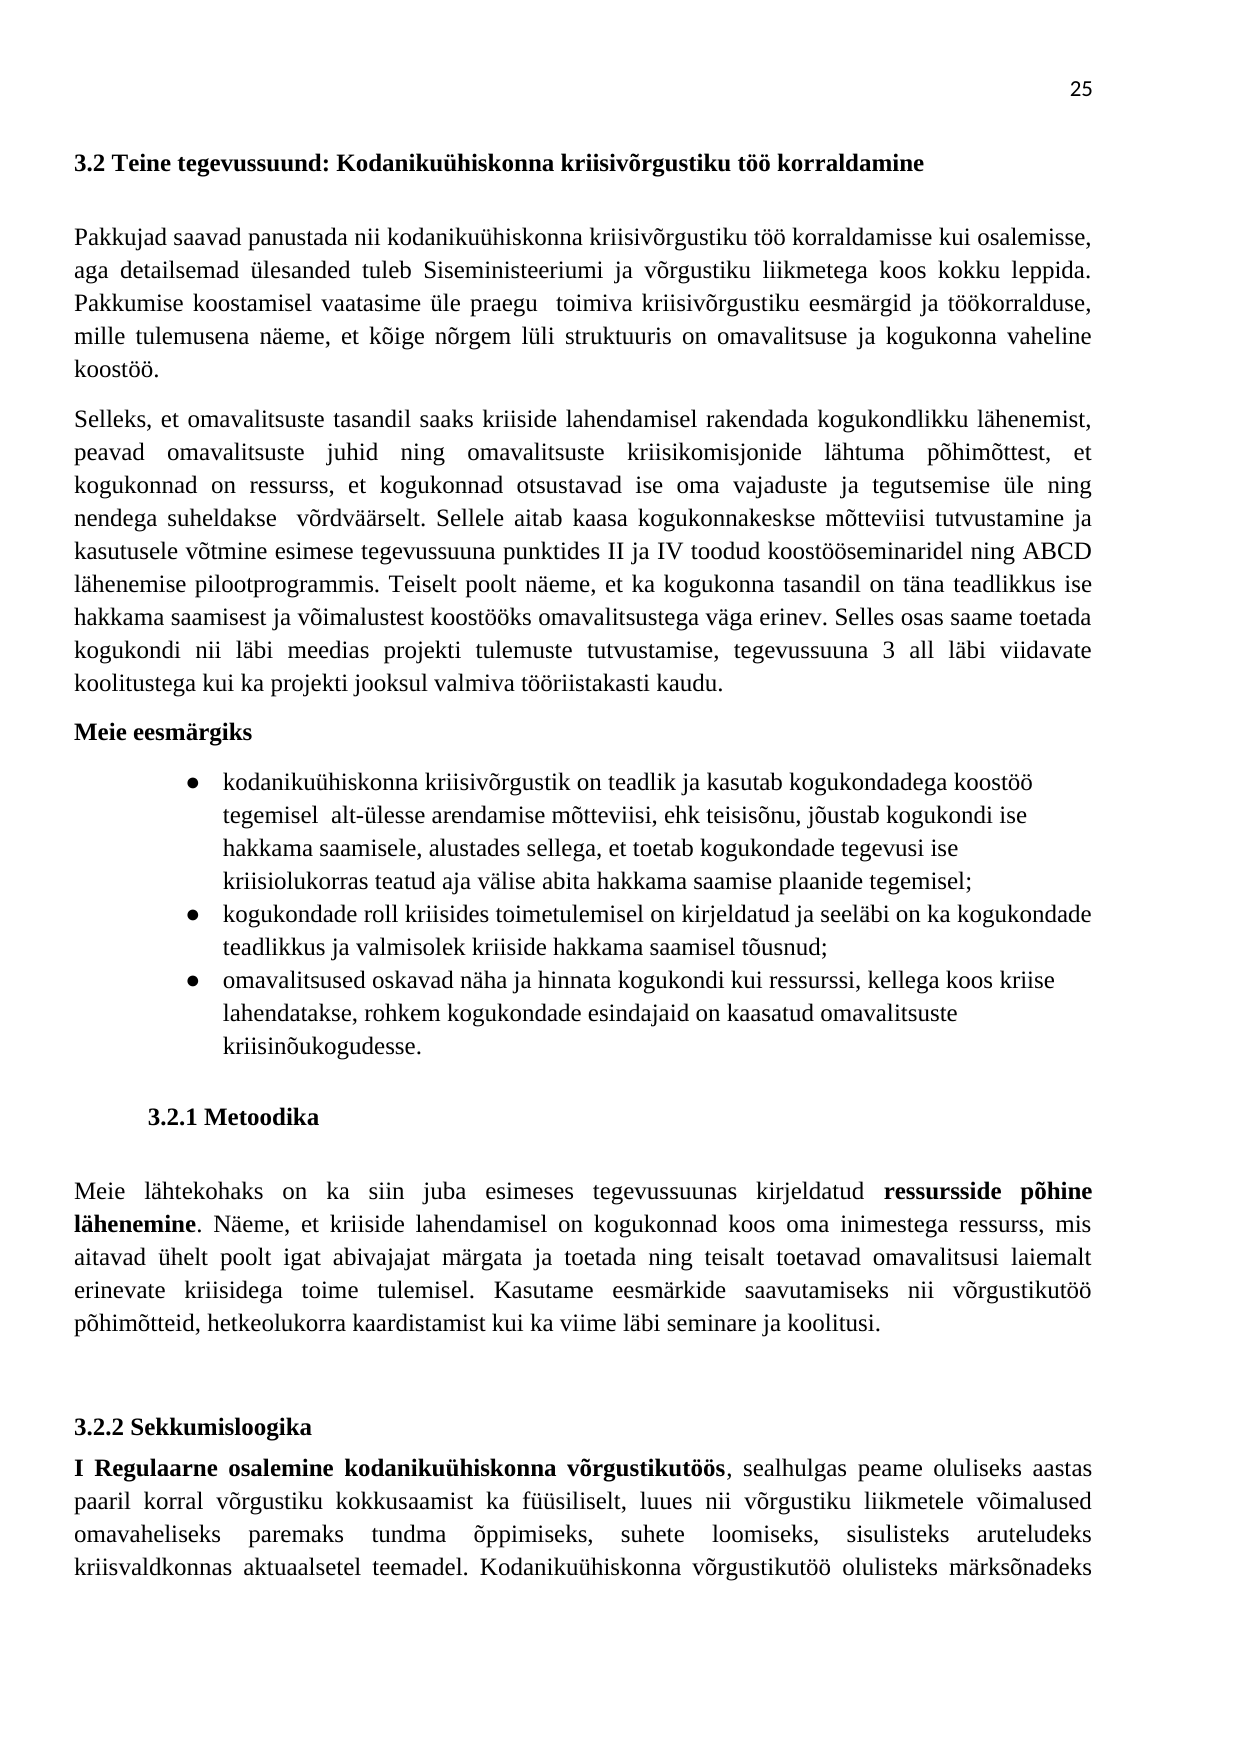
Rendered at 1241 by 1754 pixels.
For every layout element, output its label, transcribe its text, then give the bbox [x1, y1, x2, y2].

subtitle 3.2 Teine tegevussuund: Kodanikuühiskonna kriisivõrgustiku töö korraldamine [74, 148, 1093, 176]
list kodanikuühiskonna kriisivõrgustik on teadlik ja kasutab kogukondadega koostöö tegemisel alt-ülesse arendamise mõtteviisi, ehk teisisõnu, jõustab kogukondi ise hakkama saamisele, alustades sellega, et toetab kogukondade tegevusi ise kriisiolukorras teatud aja välise abita hakkama saamise plaanide tegemisel; [185, 767, 1093, 895]
list omavalitsused oskavad näha ja hinnata kogukondi kui ressurssi, kellega koos kriise lahendatakse, rohkem kogukondade esindajaid on kaasatud omavalitsuste kriisinõukogudesse. [185, 965, 1093, 1060]
text Meie lähtekohaks on ka siin juba esimeses tegevussuunas kirjeldatud ressursside põhine lähenemine. Näeme, et kriiside lahendamisel on kogukonnad koos oma inimestega ressurss, mis aitavad ühelt poolt igat abivajajat märgata ja toetada ning teisalt toetavad omavalitsusi laiemalt erinevate kriisidega toime tulemisel. Kasutame eesmärkide saavutamiseks nii võrgustikutöö põhimõtteid, hetkeolukorra kaardistamist kui ka viime läbi seminare ja koolitusi. [74, 1143, 1093, 1337]
subtitle 3.2.1 Metoodika [148, 1102, 1093, 1131]
text Pakkujad saavad panustada nii kodanikuühiskonna kriisivõrgustiku töö korraldamisse kui osalemisse, aga detailsemad ülesanded tuleb Siseministeeriumi ja võrgustiku liikmetega koos kokku leppida. Pakkumise koostamisel vaatasime üle praegu toimiva kriisivõrgustiku eesmärgid ja töökorralduse, mille tulemusena näeme, et kõige nõrgem lüli struktuuris on omavalitsuse ja kogukonna vaheline koostöö. [74, 189, 1093, 383]
text Meie eesmärgiks [74, 717, 1093, 746]
subtitle 3.2.2 Sekkumisloogika [74, 1379, 1093, 1441]
list kogukondade roll kriisides toimetulemisel on kirjeldatud ja seeläbi on ka kogukondade teadlikkus ja valmisolek kriiside hakkama saamisel tõusnud; [185, 899, 1093, 961]
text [74, 1453, 1093, 1581]
text Selleks, et omavalitsuste tasandil saaks kriiside lahendamisel rakendada kogukondlikku lähenemist, peavad omavalitsuste juhid ning omavalitsuste kriisikomisjonide lähtuma põhimõttest, et kogukonnad on ressurss, et kogukonnad otsustavad ise oma vajaduste ja tegutsemise üle ning nendega suheldakse võrdväärselt. Sellele aitab kaasa kogukonnakeskse mõtteviisi tutvustamine ja kasutusele võtmine esimese tegevussuuna punktides II ja IV toodud koostööseminaridel ning ABCD lähenemise pilootprogrammis. Teiselt poolt näeme, et ka kogukonna tasandil on täna teadlikkus ise hakkama saamisest ja võimalustest koostööks omavalitsustega väga erinev. Selles osas saame toetada kogukondi nii läbi meedias projekti tulemuste tutvustamise, tegevussuuna 3 all läbi viidavate koolitustega kui ka projekti jooksul valmiva tööriistakasti kaudu. [74, 404, 1093, 697]
